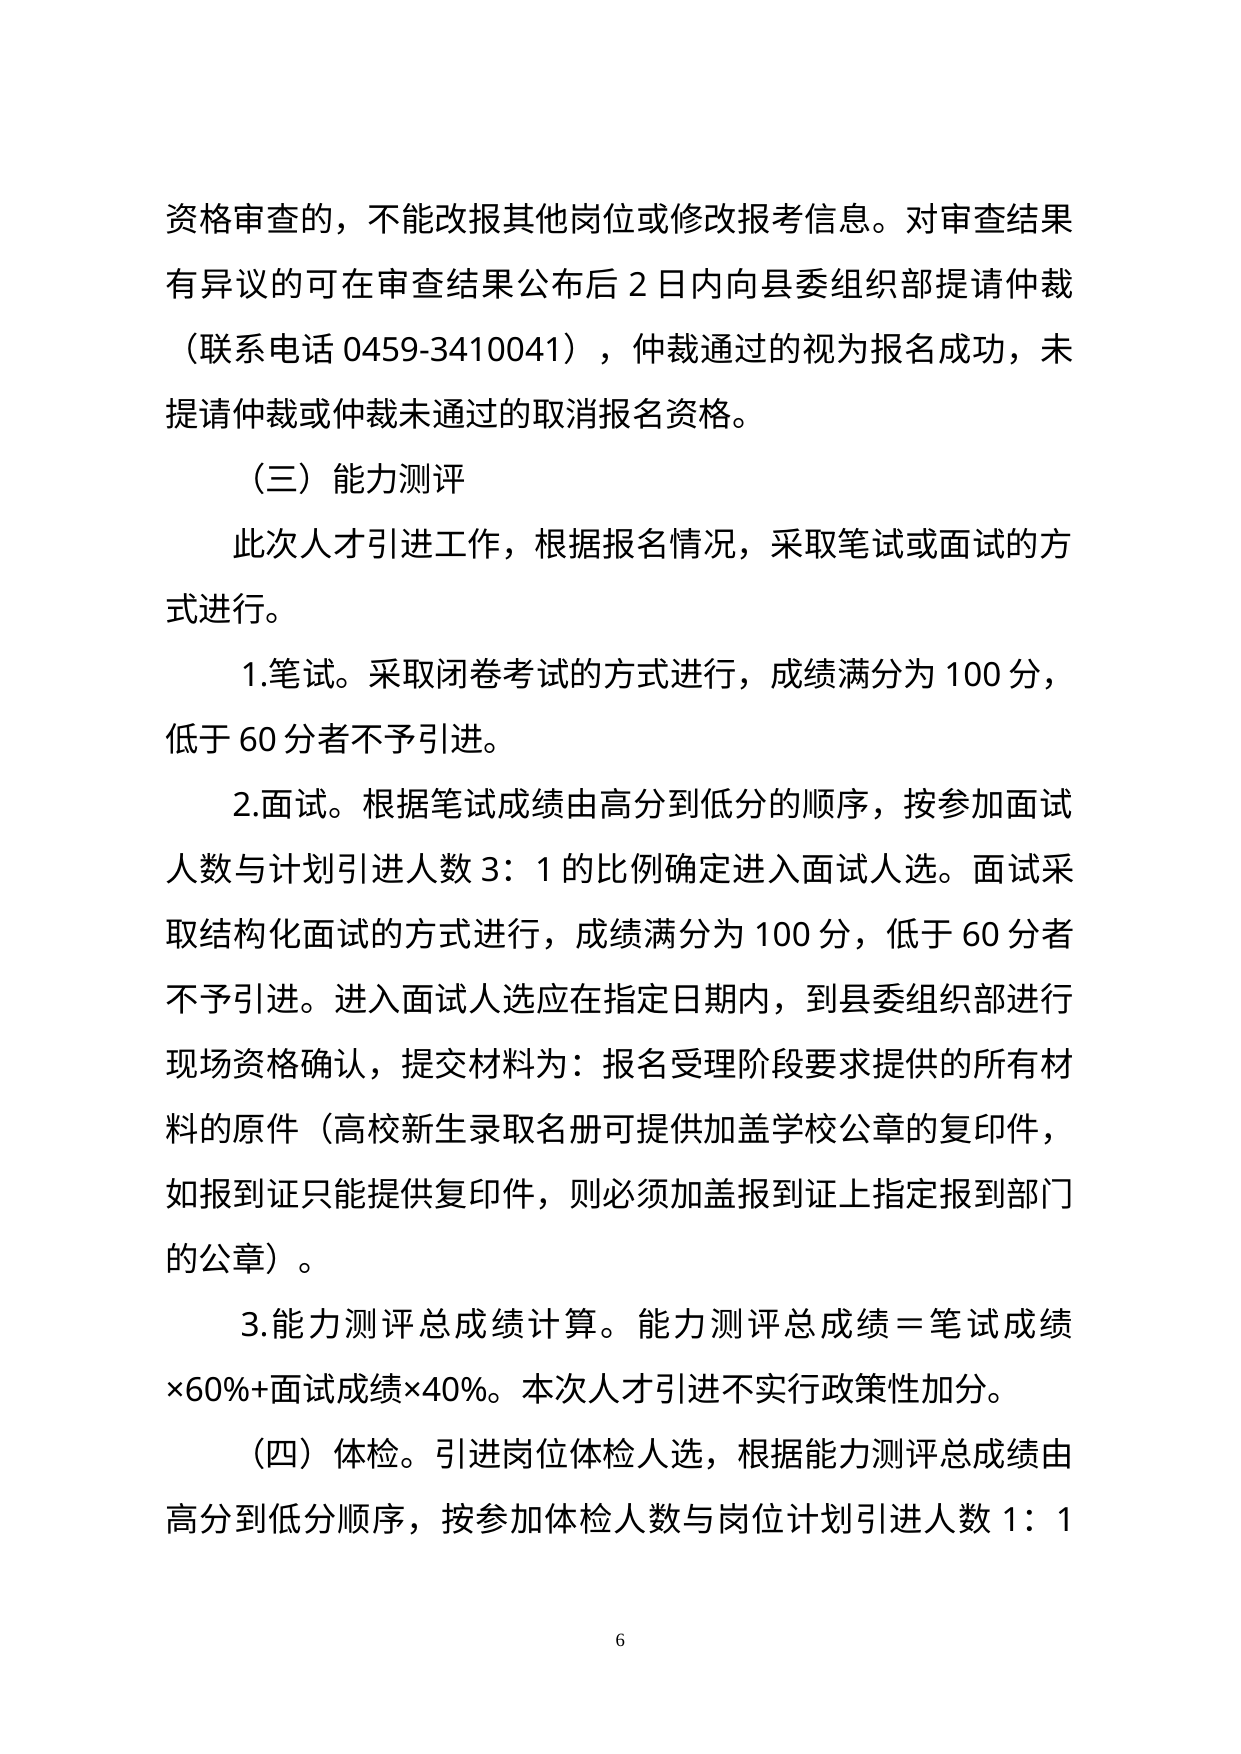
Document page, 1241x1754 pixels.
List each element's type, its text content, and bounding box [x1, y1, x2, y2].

text 3.能力测评总成绩计算。能力测评总成绩＝笔试成绩×60%+面试成绩×40%。本次人才引进不实行政策性加分。 [165, 1289, 1075, 1419]
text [165, 184, 1075, 444]
text 2.面试。根据笔试成绩由高分到低分的顺序，按参加面试人数与计划引进人数3：1的比例确定进入面试人选。面试采取结构化面试的方式进行，成绩满分为100分，低于60分者不予引进。进入面试人选应在指定日期内，到县委组织部进行现场资格确认，提交材料为：报名受理阶段要求提供的所有材料的原件（高校新生录取名册可提供加盖学校公章的复印件，如报到证只能提供复印件，则必须加盖报到证上指定报到部门的公章）。 [165, 769, 1075, 1289]
text （三）能力测评 [165, 444, 1075, 509]
text 此次人才引进工作，根据报名情况，采取笔试或面试的方式进行。 [165, 509, 1075, 639]
text 1.笔试。采取闭卷考试的方式进行，成绩满分为100分，低于60分者不予引进。 [165, 639, 1075, 769]
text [165, 1419, 1075, 1549]
